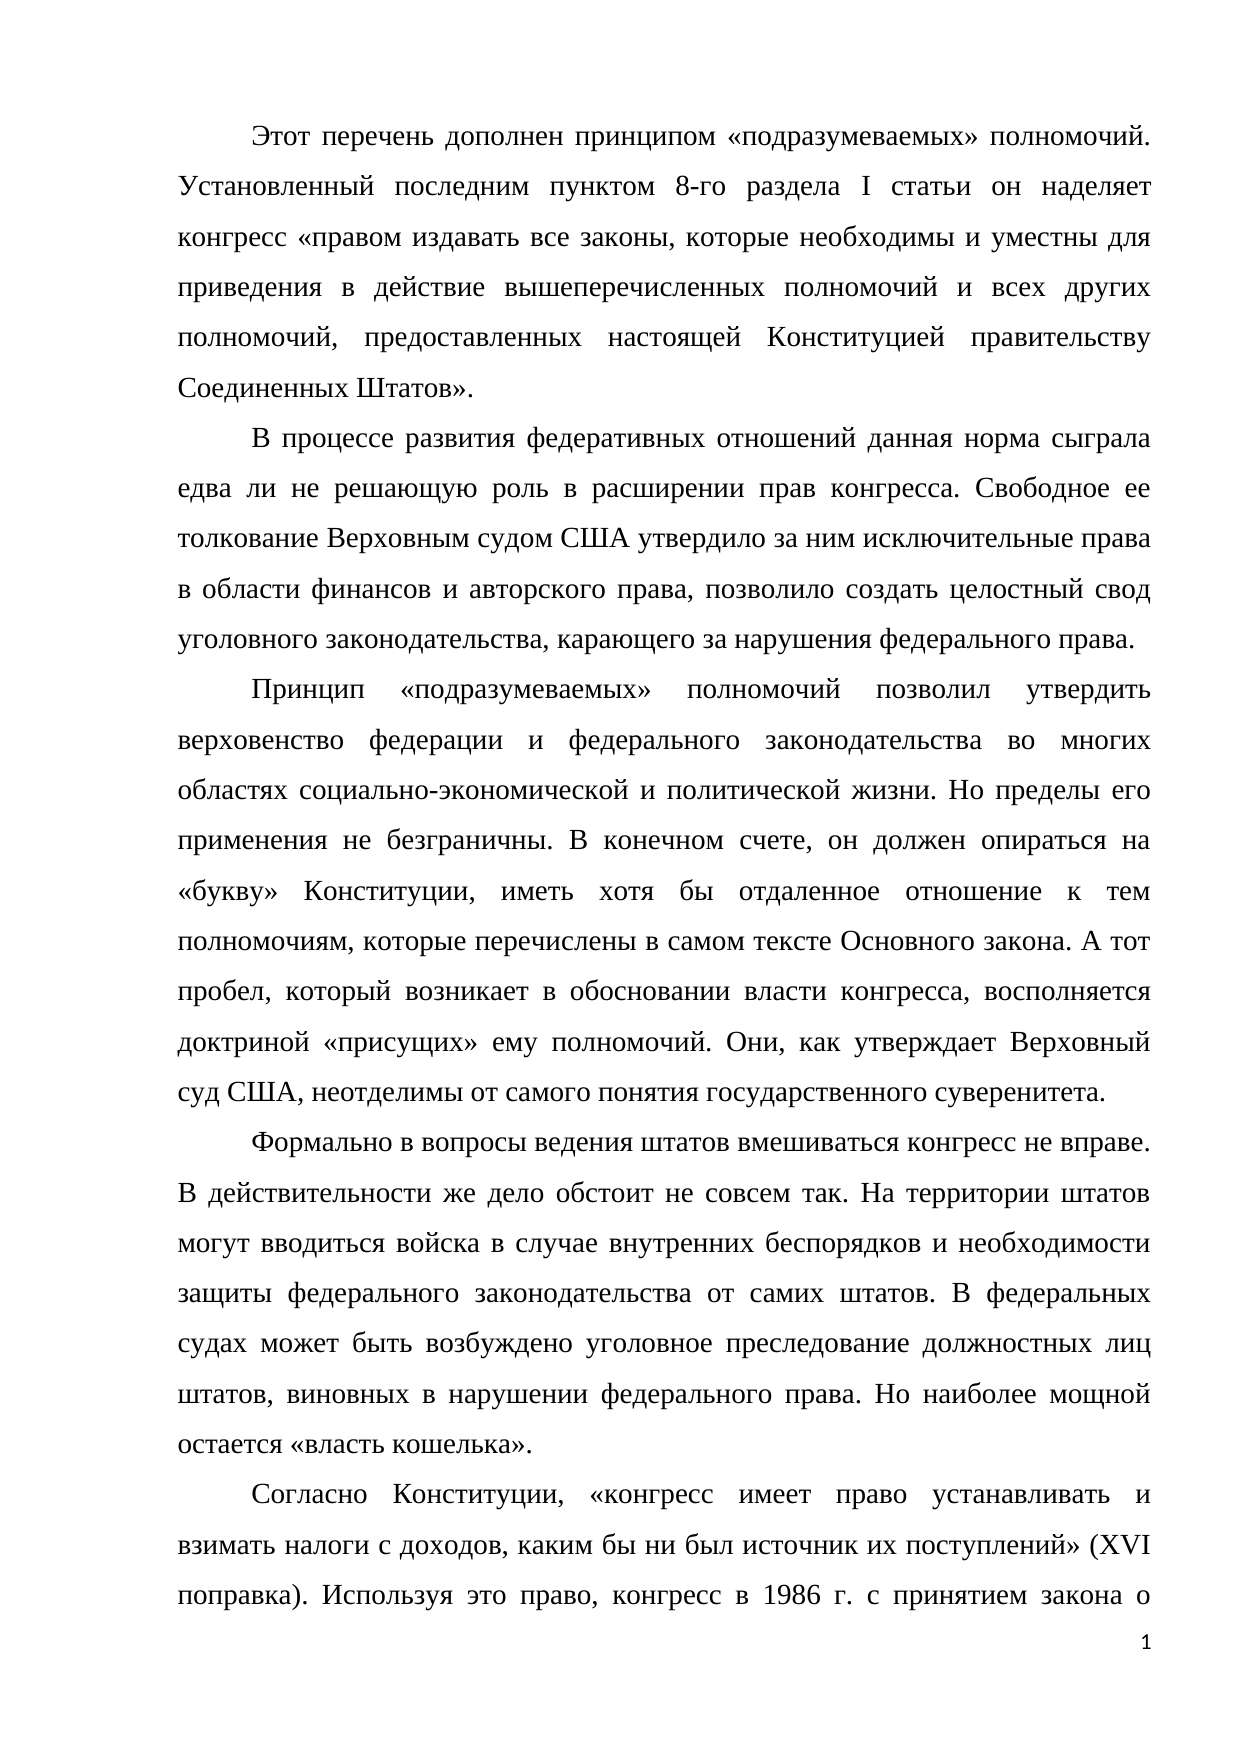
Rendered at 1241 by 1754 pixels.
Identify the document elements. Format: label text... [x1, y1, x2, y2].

text Принцип «подразумеваемых» полномочий позволил утвердить верховенство федерации и федерального законодательства во многих областях социально-экономической и политической жизни. Но пределы его применения не безграничны. В конечном счете, он должен опираться на «букву» Конституции, иметь хотя бы отдаленное отношение к тем полномочиям, которые перечислены в самом тексте Основного закона. А тот пробел, который возникает в обосновании власти конгресса, восполняется доктриной «присущих» ему полномочий. Они, как утверждает Верховный суд США, неотделимы от самого понятия государственного суверенитета. [177, 672, 1152, 1108]
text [177, 1477, 1152, 1611]
text Формально в вопросы ведения штатов вмешиваться конгресс не вправе. В действительности же дело обстоит не совсем так. На территории штатов могут вводиться войска в случае внутренних беспорядков и необходимости защиты федерального законодательства от самих штатов. В федеральных судах может быть возбуждено уголовное преследование должностных лиц штатов, виновных в нарушении федерального права. Но наиболее мощной остается «власть кошелька». [177, 1124, 1152, 1460]
text В процессе развития федеративных отношений данная норма сыграла едва ли не решающую роль в расширении прав конгресса. Свободное ее толкование Верховным судом США утвердило за ним исключительные права в области финансов и авторского права, позволило создать целостный свод уголовного законодательства, карающего за нарушения федерального права. [177, 420, 1152, 655]
text Этот перечень дополнен принципом «подразумеваемых» полномочий. Установленный последним пунктом 8-го раздела I статьи он наделяет конгресс «правом издавать все законы, которые необходимы и уместны для приведения в действие вышеперечисленных полномочий и всех других полномочий, предоставленных настоящей Конституцией правительству Соединенных Штатов». [177, 118, 1152, 403]
